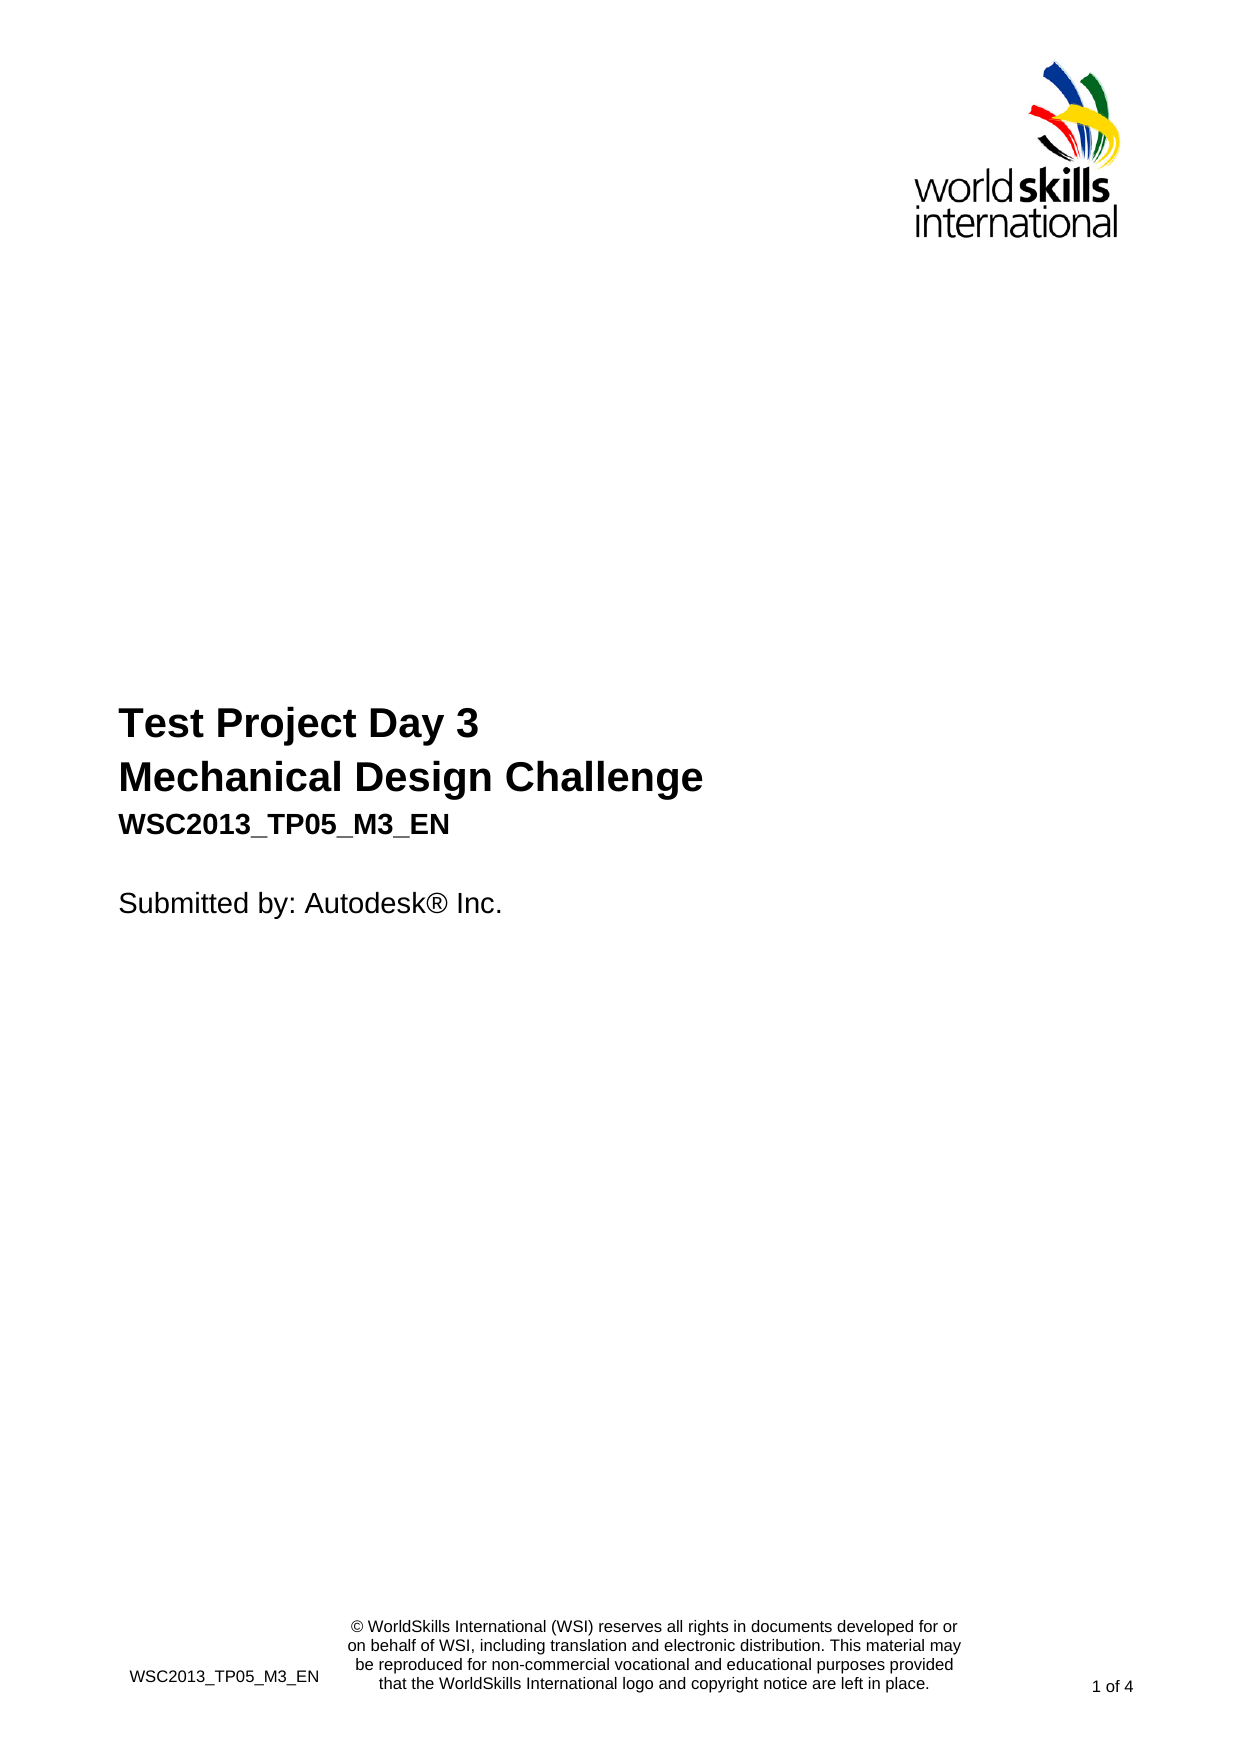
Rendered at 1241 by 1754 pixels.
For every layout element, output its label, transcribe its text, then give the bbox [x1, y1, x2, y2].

title Test Project Day 3 [118, 698, 1122, 746]
subtitle WSC2013_TP05_M3_EN [118, 807, 1122, 840]
picture [912, 59, 1123, 239]
title Mechanical Design Challenge [118, 753, 1122, 801]
subtitle Submitted by: Autodesk® Inc. [118, 886, 1122, 920]
